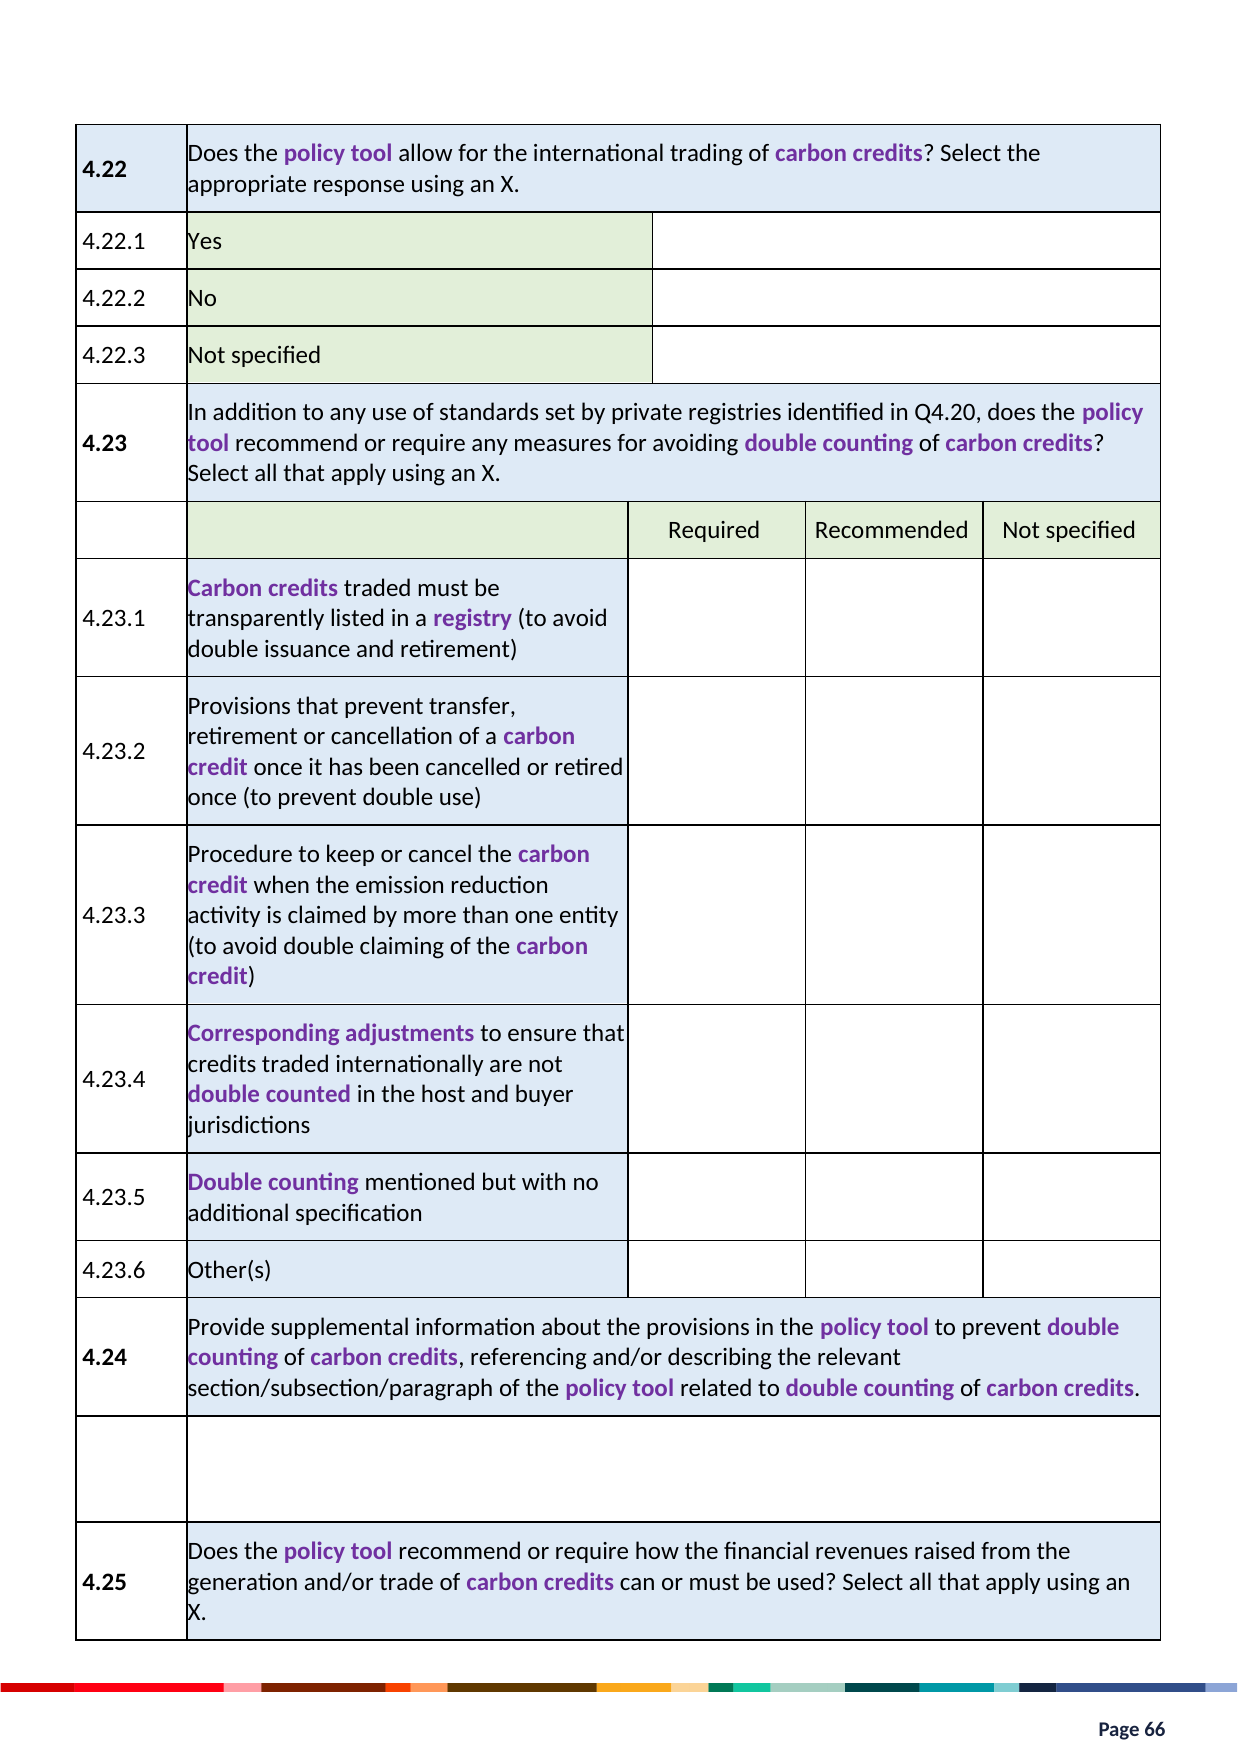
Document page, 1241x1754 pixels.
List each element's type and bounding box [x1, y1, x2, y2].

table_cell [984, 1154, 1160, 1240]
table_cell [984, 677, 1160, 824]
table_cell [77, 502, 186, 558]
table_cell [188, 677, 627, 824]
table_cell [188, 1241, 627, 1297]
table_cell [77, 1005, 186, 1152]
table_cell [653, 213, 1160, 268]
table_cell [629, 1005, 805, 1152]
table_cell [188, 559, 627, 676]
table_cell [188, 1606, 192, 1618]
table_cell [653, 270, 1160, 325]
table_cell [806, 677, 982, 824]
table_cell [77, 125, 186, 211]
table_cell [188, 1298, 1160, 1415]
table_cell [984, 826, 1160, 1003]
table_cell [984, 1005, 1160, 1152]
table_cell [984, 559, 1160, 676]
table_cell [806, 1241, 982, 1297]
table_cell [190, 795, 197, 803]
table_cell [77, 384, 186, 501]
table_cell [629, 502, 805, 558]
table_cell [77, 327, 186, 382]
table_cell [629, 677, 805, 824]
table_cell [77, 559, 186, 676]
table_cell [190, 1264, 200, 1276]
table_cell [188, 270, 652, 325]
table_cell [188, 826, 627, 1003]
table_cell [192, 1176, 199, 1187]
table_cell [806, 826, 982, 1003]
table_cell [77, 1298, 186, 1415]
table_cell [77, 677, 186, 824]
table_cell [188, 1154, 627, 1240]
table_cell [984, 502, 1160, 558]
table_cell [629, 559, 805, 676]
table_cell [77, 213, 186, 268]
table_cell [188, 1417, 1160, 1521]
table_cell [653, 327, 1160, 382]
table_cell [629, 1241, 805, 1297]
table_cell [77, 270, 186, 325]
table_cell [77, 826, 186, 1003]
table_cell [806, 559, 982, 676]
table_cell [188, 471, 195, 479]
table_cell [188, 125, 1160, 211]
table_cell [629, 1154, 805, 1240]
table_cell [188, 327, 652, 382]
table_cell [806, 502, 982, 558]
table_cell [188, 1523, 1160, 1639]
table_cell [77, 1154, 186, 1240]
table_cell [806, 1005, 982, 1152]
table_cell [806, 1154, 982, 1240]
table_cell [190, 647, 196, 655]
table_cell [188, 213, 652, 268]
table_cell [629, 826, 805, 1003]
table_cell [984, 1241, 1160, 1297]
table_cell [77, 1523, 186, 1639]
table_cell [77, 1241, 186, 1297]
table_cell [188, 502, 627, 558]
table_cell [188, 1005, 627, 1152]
picture [0, 1683, 1236, 1692]
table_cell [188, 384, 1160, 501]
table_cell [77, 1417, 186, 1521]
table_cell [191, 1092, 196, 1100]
